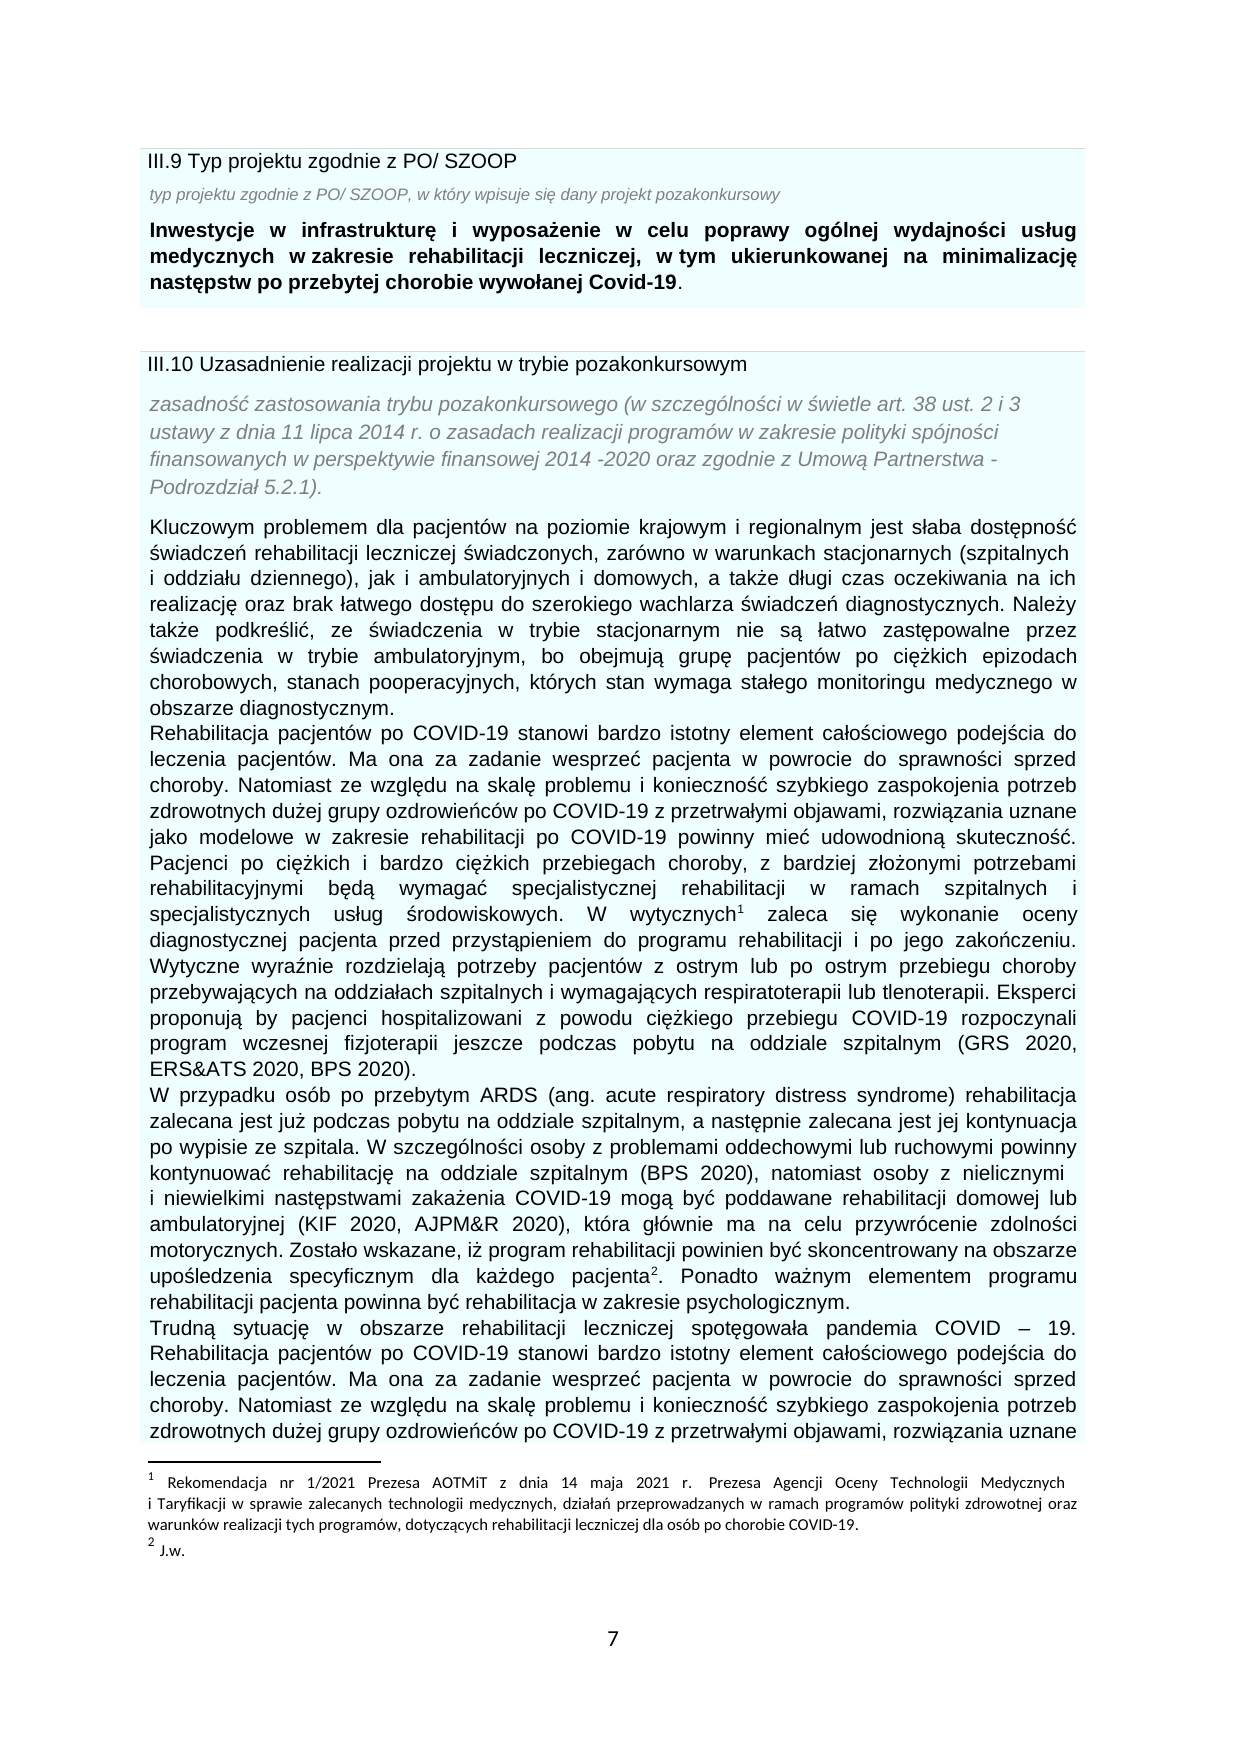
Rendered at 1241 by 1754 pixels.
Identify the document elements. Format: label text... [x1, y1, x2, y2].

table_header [140, 352, 1085, 1443]
table_header III.9 Typ projektu zgodnie z PO/ SZOOP typ projektu zgodnie z PO/ SZOOP, w który wpisuje się dany projekt pozakonkursowy Inwestycje w infrastrukturę i wyposażenie w celu poprawy ogólnej wydajności usług medycznych w zakresie rehabilitacji leczniczej, w tym ukierunkowanej na minimalizację następstw po przebytej chorobie wywołanej Covid-19. [140, 149, 1085, 308]
